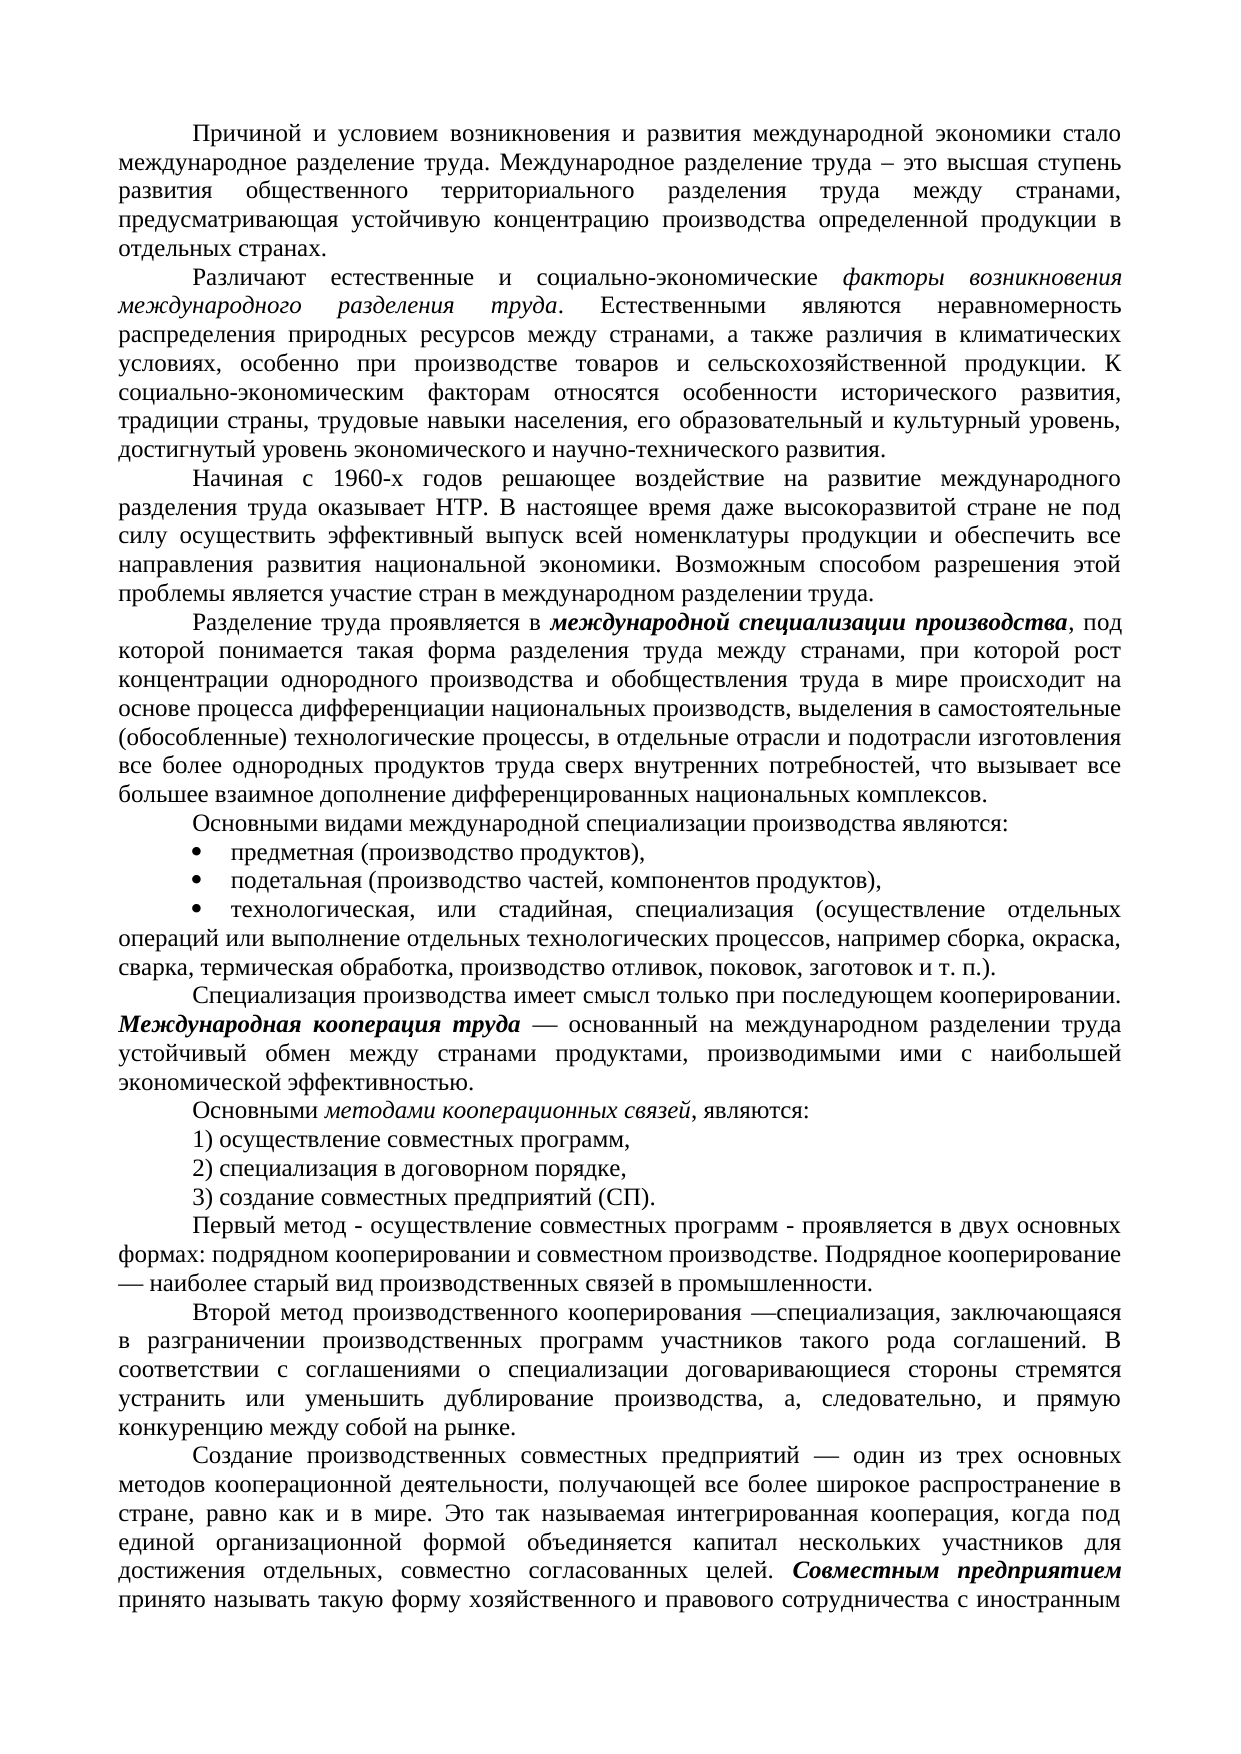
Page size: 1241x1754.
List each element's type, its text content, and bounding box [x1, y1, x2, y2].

text Основными видами международной специализации производства являются: [118, 808, 1122, 837]
text Основными методами кооперационных связей, являются: [118, 1096, 1122, 1124]
text 1) осуществление совместных программ, [118, 1124, 1122, 1153]
list технологическая, или стадийная, специализация (осуществление отдельных операций или выполнение отдельных технологических процессов, например сборка, окраска, сварка, термическая обработка, производство отливок, поковок, заготовок и т. п.). [118, 894, 1122, 981]
text Первый метод - осуществление совместных программ - проявляется в двух основных формах: подрядном кооперировании и совместном производстве. Подрядное кооперирование — наиболее старый вид производственных связей в промышленности. [118, 1211, 1122, 1297]
text Разделение труда проявляется в международной специализации производства, под которой понимается такая форма разделения труда между странами, при которой рост концентрации однородного производства и обобществления труда в мире происходит на основе процесса дифференциации национальных производств, выделения в самостоятельные (обособленные) технологические процессы, в отдельные отрасли и подотрасли изготовления все более однородных продуктов труда сверх внутренних потребностей, что вызывает все большее взаимное дополнение дифференцированных национальных комплексов. [118, 607, 1122, 808]
text 2) специализация в договорном порядке, [118, 1153, 1122, 1182]
list подетальная (производство частей, компонентов продуктов), [118, 866, 1122, 894]
text 3) создание совместных предприятий (СП). [118, 1182, 1122, 1211]
text Начиная с 1960-х годов решающее воздействие на развитие международного разделения труда оказывает НТР. В настоящее время даже высокоразвитой стране не под силу осуществить эффективный выпуск всей номенклатуры продукции и обеспечить все направления развития национальной экономики. Возможным способом разрешения этой проблемы является участие стран в международном разделении труда. [118, 463, 1122, 607]
list предметная (производство продуктов), [118, 837, 1122, 866]
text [118, 1441, 1122, 1613]
text Различают естественные и социально-экономические факторы возникновения международного разделения труда. Естественными являются неравномерность распределения природных ресурсов между странами, а также различия в климатических условиях, особенно при производстве товаров и сельскохозяйственной продукции. К социально-экономическим факторам относятся особенности исторического развития, традиции страны, трудовые навыки населения, его образовательный и культурный уровень, достигнутый уровень экономического и научно-технического развития. [118, 262, 1122, 463]
text Причиной и условием возникновения и развития международной экономики стало международное разделение труда. Международное разделение труда – это высшая ступень развития общественного территориального разделения труда между странами, предусматривающая устойчивую концентрацию производства определенной продукции в отдельных странах. [118, 118, 1122, 262]
text Второй метод производственного кооперирования —специализация, заключающаяся в разграничении производственных программ участников такого рода соглашений. В соответствии с соглашениями о специализации договаривающиеся стороны стремятся устранить или уменьшить дублирование производства, а, следовательно, и прямую конкуренцию между собой на рынке. [118, 1297, 1122, 1441]
text Специализация производства имеет смысл только при последующем кооперировании. Международная кооперация труда — основанный на международном разделении труда устойчивый обмен между странами продуктами, производимыми ими с наибольшей экономической эффективностью. [118, 981, 1122, 1096]
